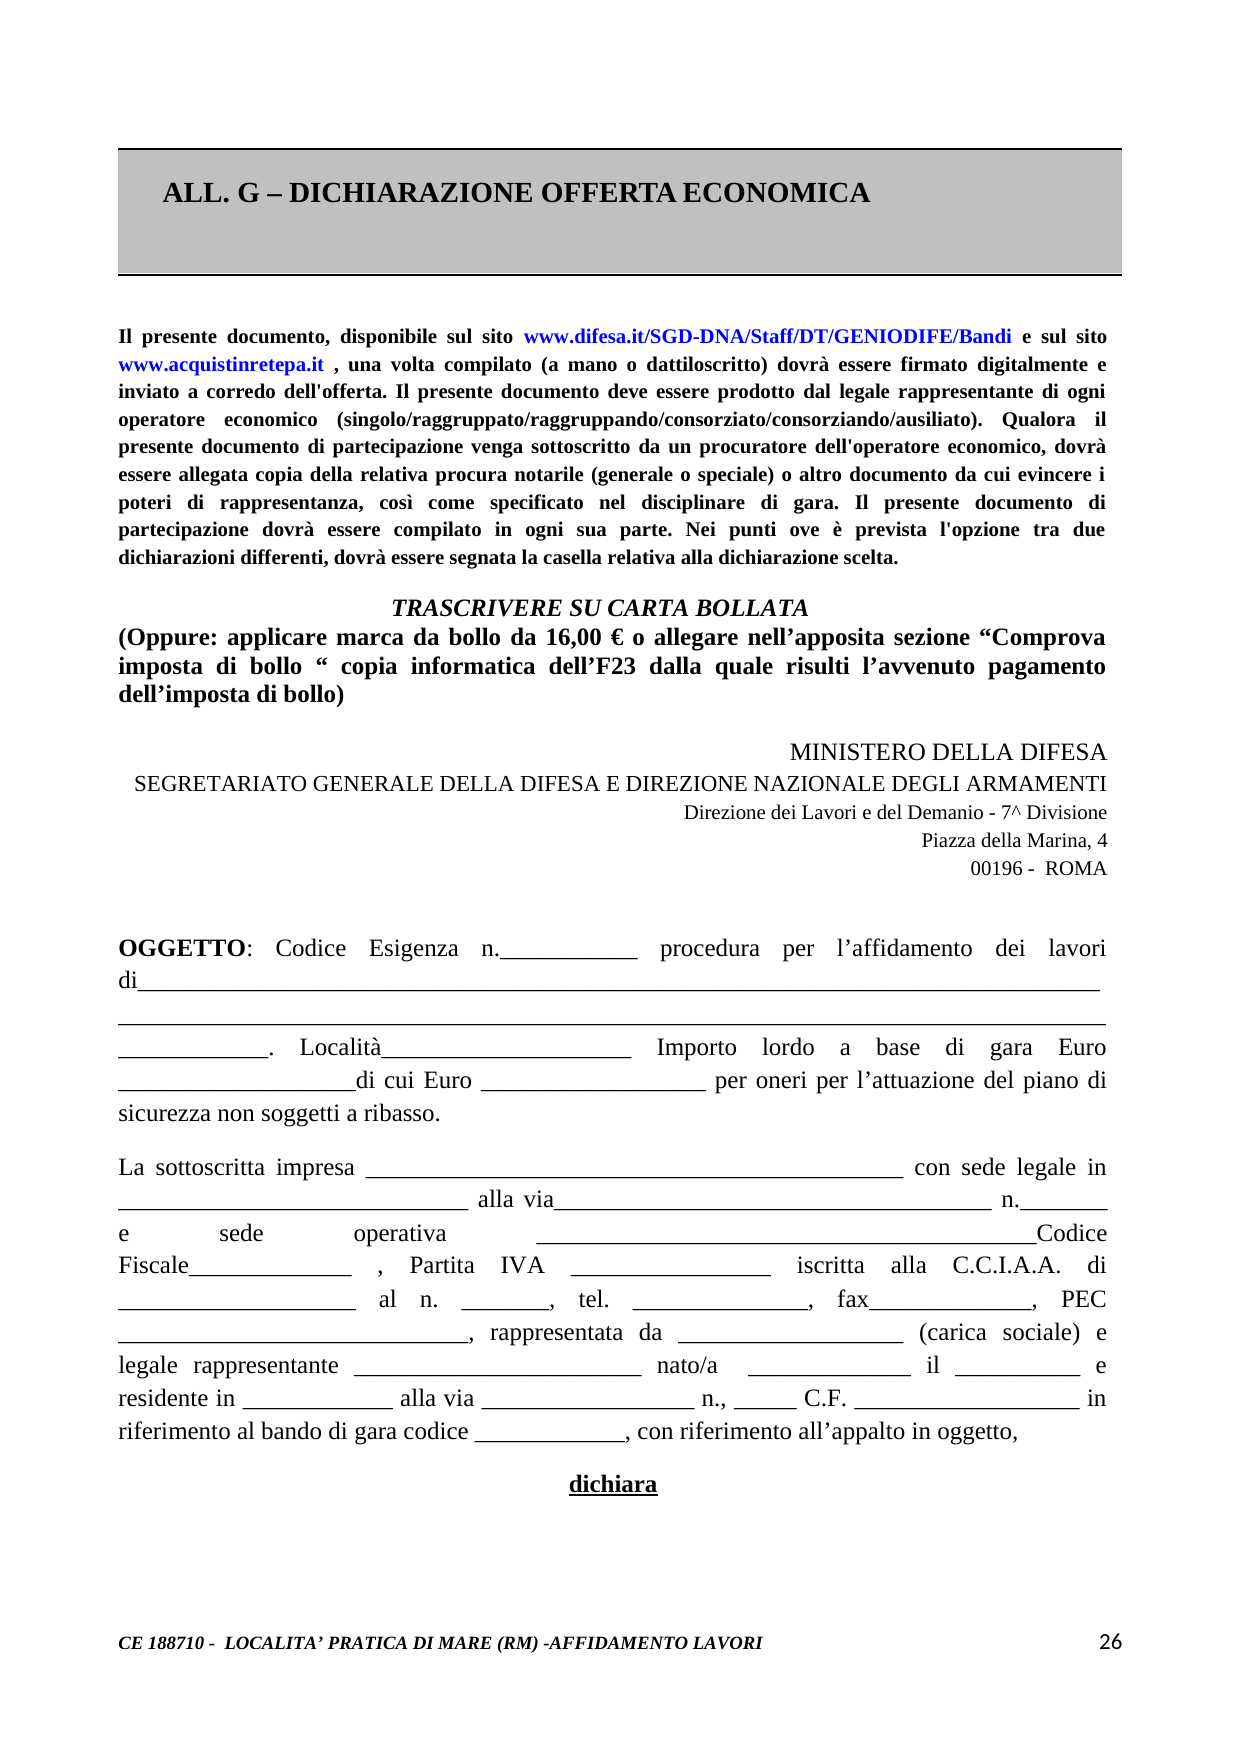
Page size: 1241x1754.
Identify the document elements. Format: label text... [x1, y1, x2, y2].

text La sottoscritta impresa ___________________________________________ con sede legale in ____________________________ alla via___________________________________ n._______ e sede operativa ________________________________________Codice Fiscale_____________ , Partita IVA ________________ iscritta alla C.C.I.A.A. di ___________________ al n. _______, tel. ______________, fax_____________, PEC ____________________________, rappresentata da __________________ (carica sociale) e legale rappresentante _______________________ nato/a _____________ il __________ e residente in ____________ alla via _________________ n., _____ C.F. __________________ in riferimento al bando di gara codice ____________, con riferimento all’appalto in oggetto, [118, 1152, 1107, 1444]
text SEGRETARIATO GENERALE DELLA DIFESA E DIREZIONE NAZIONALE DEGLI ARMAMENTI [118, 770, 1107, 796]
text OGGETTO: Codice Esigenza n.___________ procedura per l’affidamento dei lavori di________________________________________________________________________________________________________________________________________________________________________. Località____________________ Importo lordo a base di gara Euro ___________________di cui Euro __________________ per oneri per l’attuazione del piano di sicurezza non soggetti a ribasso. [118, 933, 1107, 1126]
text 00196 - ROMA [118, 855, 1107, 879]
text Direzione dei Lavori e del Demanio - 7^ Divisione [118, 800, 1107, 824]
text TRASCRIVERE SU CARTA BOLLATA [187, 593, 1016, 622]
text Il presente documento, disponibile sul sito www.difesa.it/SGD-DNA/Staff/DT/GENIODIFE/Bandi e sul sito www.acquistinretepa.it , una volta compilato (a mano o dattiloscritto) dovrà essere firmato digitalmente e inviato a corredo dell'offerta. Il presente documento deve essere prodotto dal legale rappresentante di ogni operatore economico (singolo/raggruppato/raggruppando/consorziato/consorziando/ausiliato). Qualora il presente documento di partecipazione venga sottoscritto da un procuratore dell'operatore economico, dovrà essere allegata copia della relativa procura notarile (generale o speciale) o altro documento da cui evincere i poteri di rappresentanza, così come specificato nel disciplinare di gara. Il presente documento di partecipazione dovrà essere compilato in ogni sua parte. Nei punti ove è prevista l'opzione tra due dichiarazioni differenti, dovrà essere segnata la casella relativa alla dichiarazione scelta. [118, 324, 1107, 569]
text dichiara [118, 1469, 1107, 1498]
text MINISTERO DELLA DIFESA [118, 737, 1107, 766]
text Piazza della Marina, 4 [118, 828, 1107, 852]
text (Oppure: applicare marca da bollo da 16,00 € o allegare nell’apposita sezione “Comprova imposta di bollo “ copia informatica dell’F23 dalla quale risulti l’avvenuto pagamento dell’imposta di bollo) [118, 622, 1107, 708]
table_header ALL. G – DICHIARAZIONE OFFERTA ECONOMICA [118, 150, 1122, 273]
